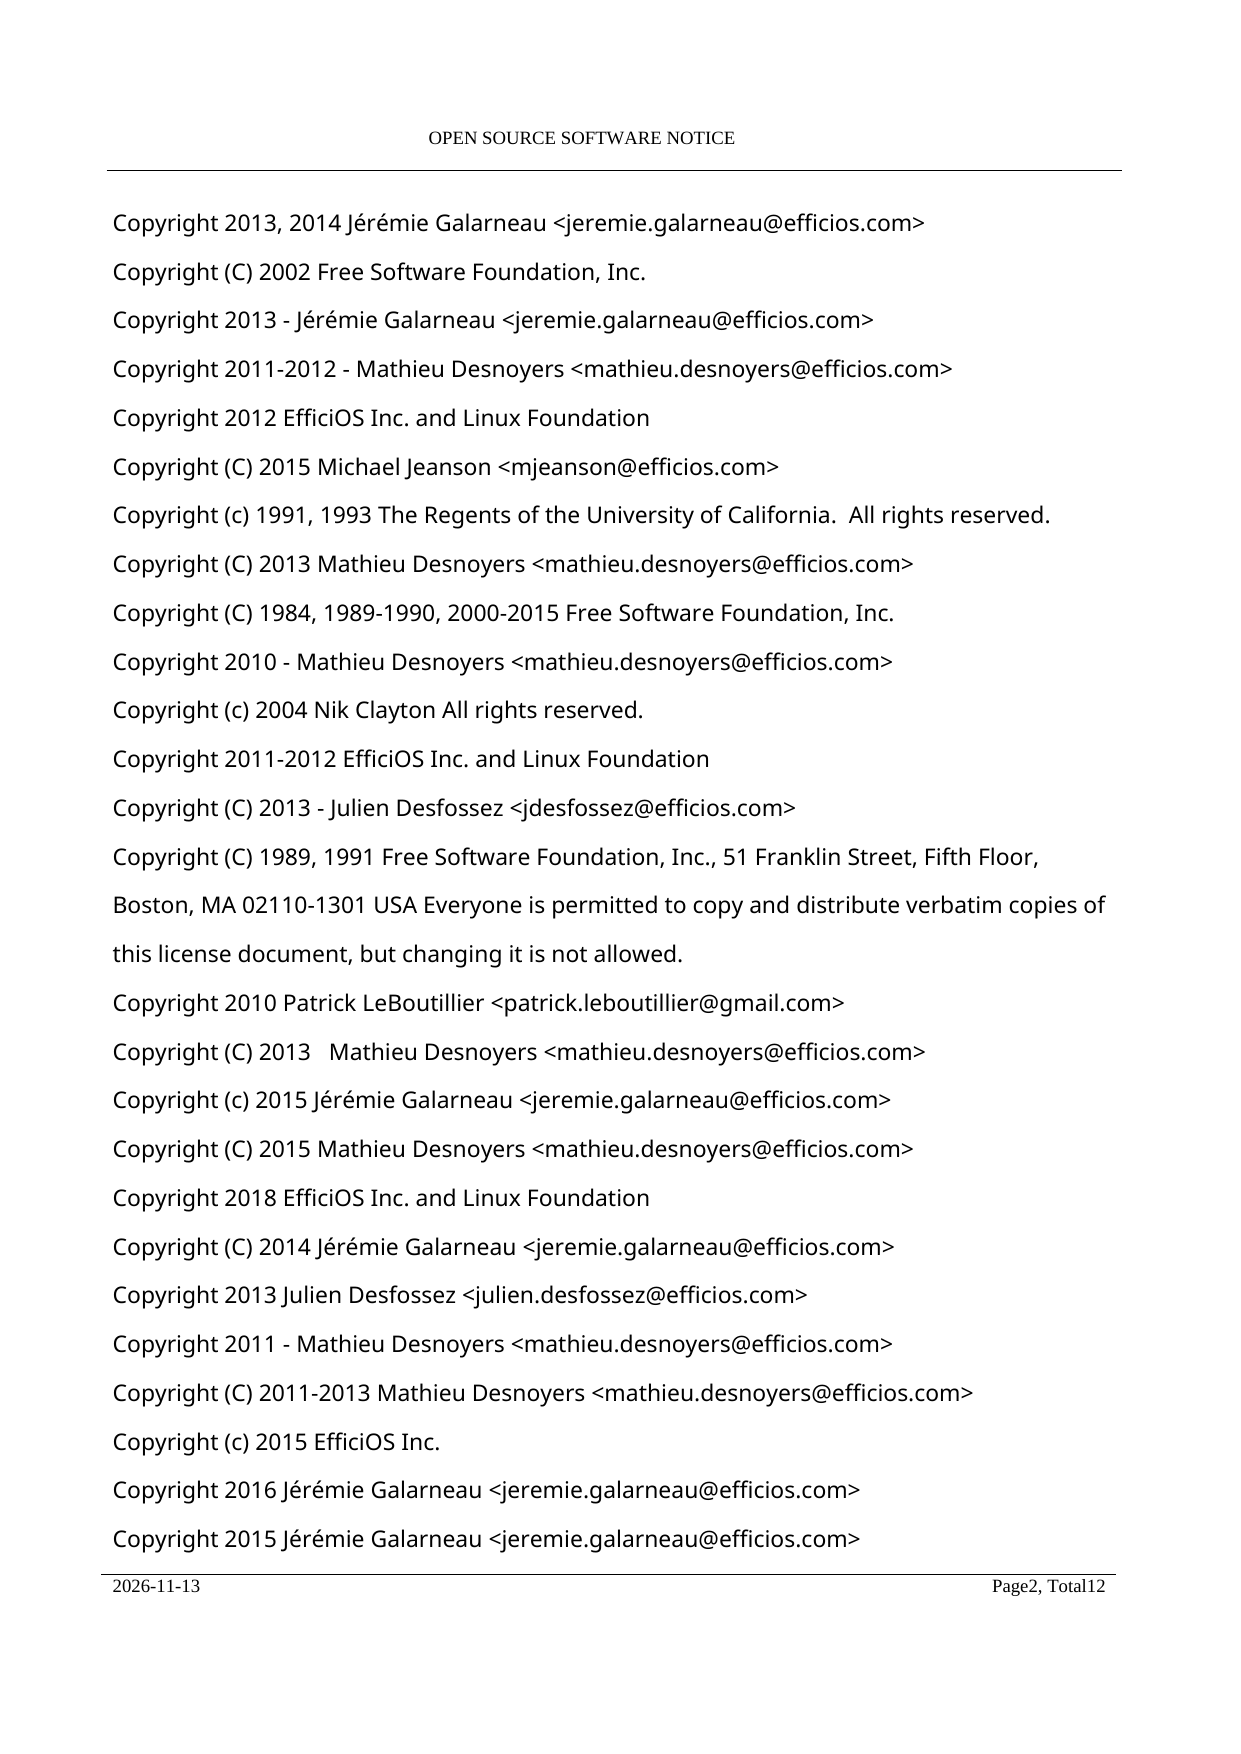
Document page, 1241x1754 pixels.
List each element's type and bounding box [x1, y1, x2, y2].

text [112, 206, 1128, 1555]
